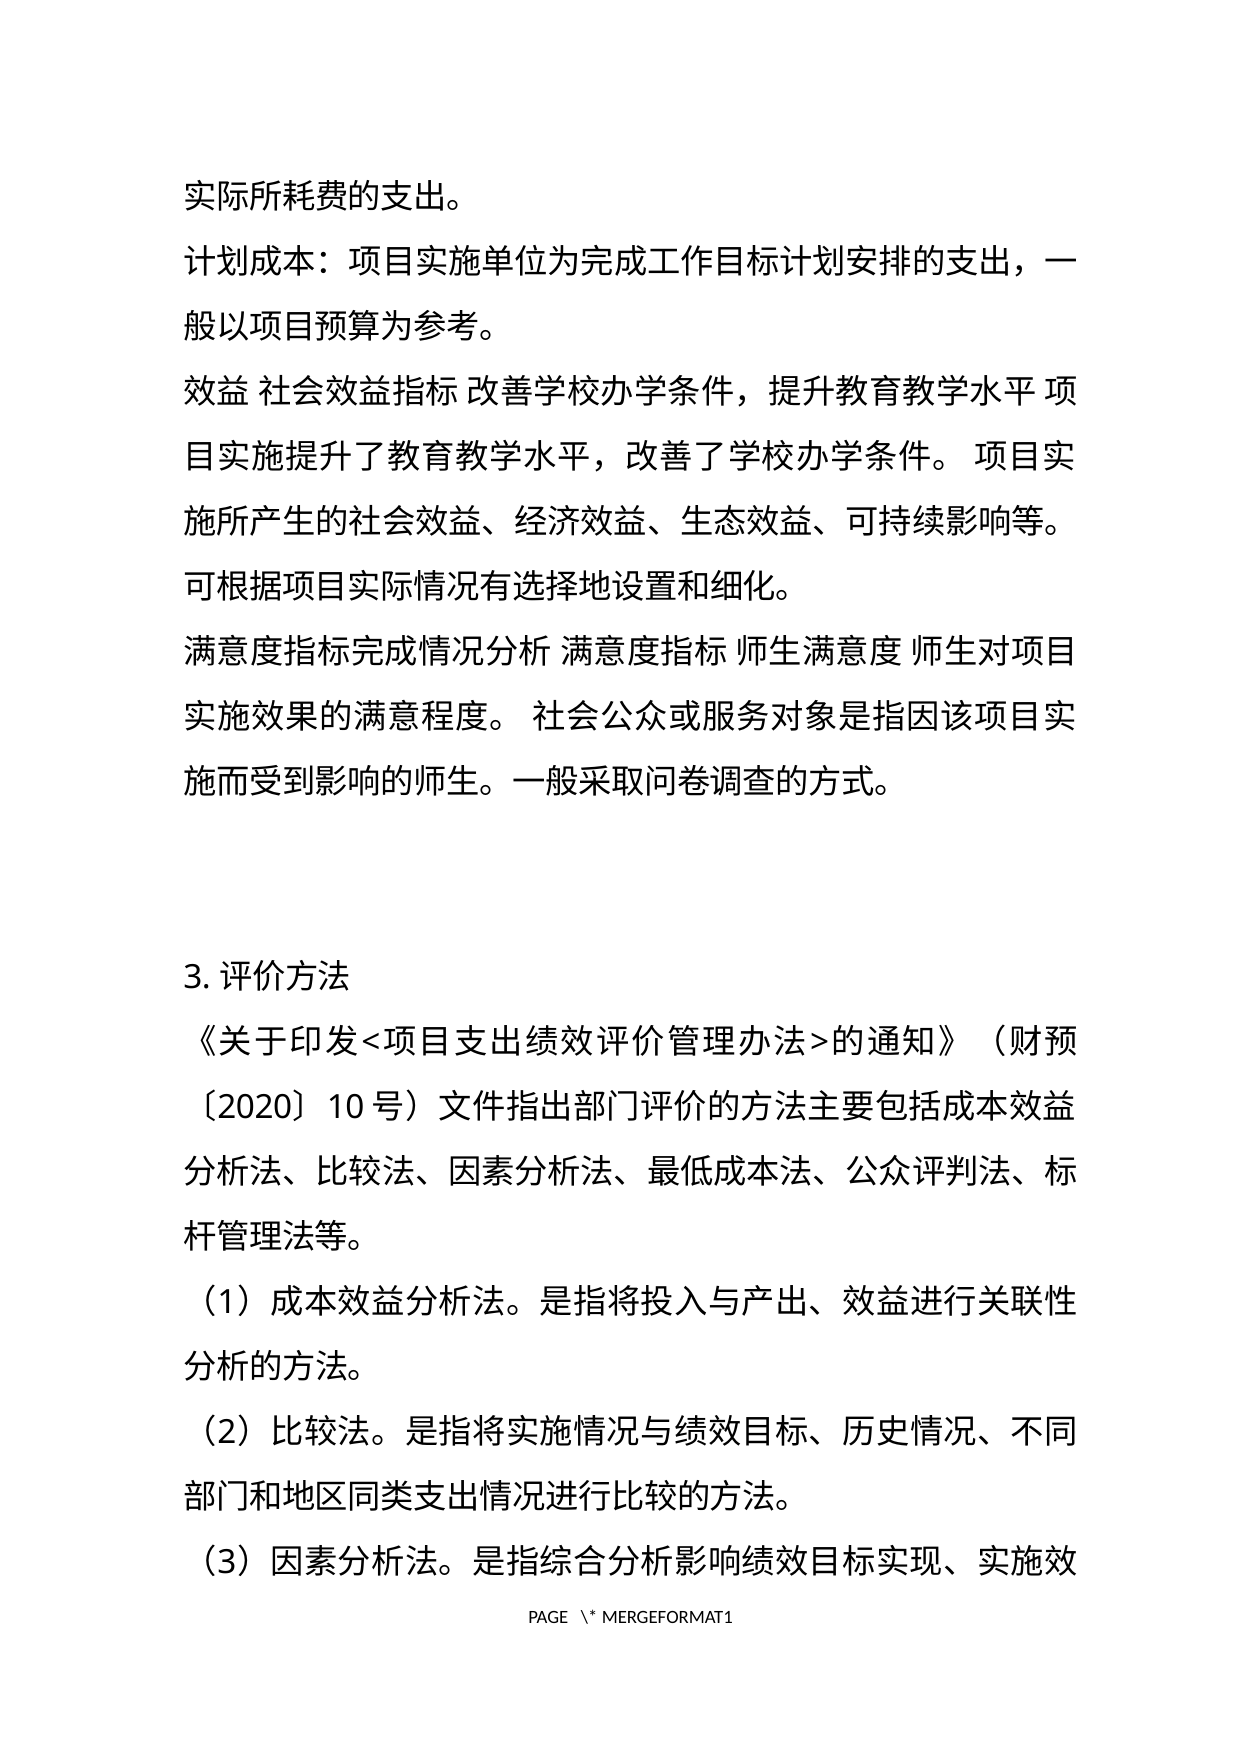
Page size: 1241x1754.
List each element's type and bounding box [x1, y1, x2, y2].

text [183, 162, 1078, 1592]
